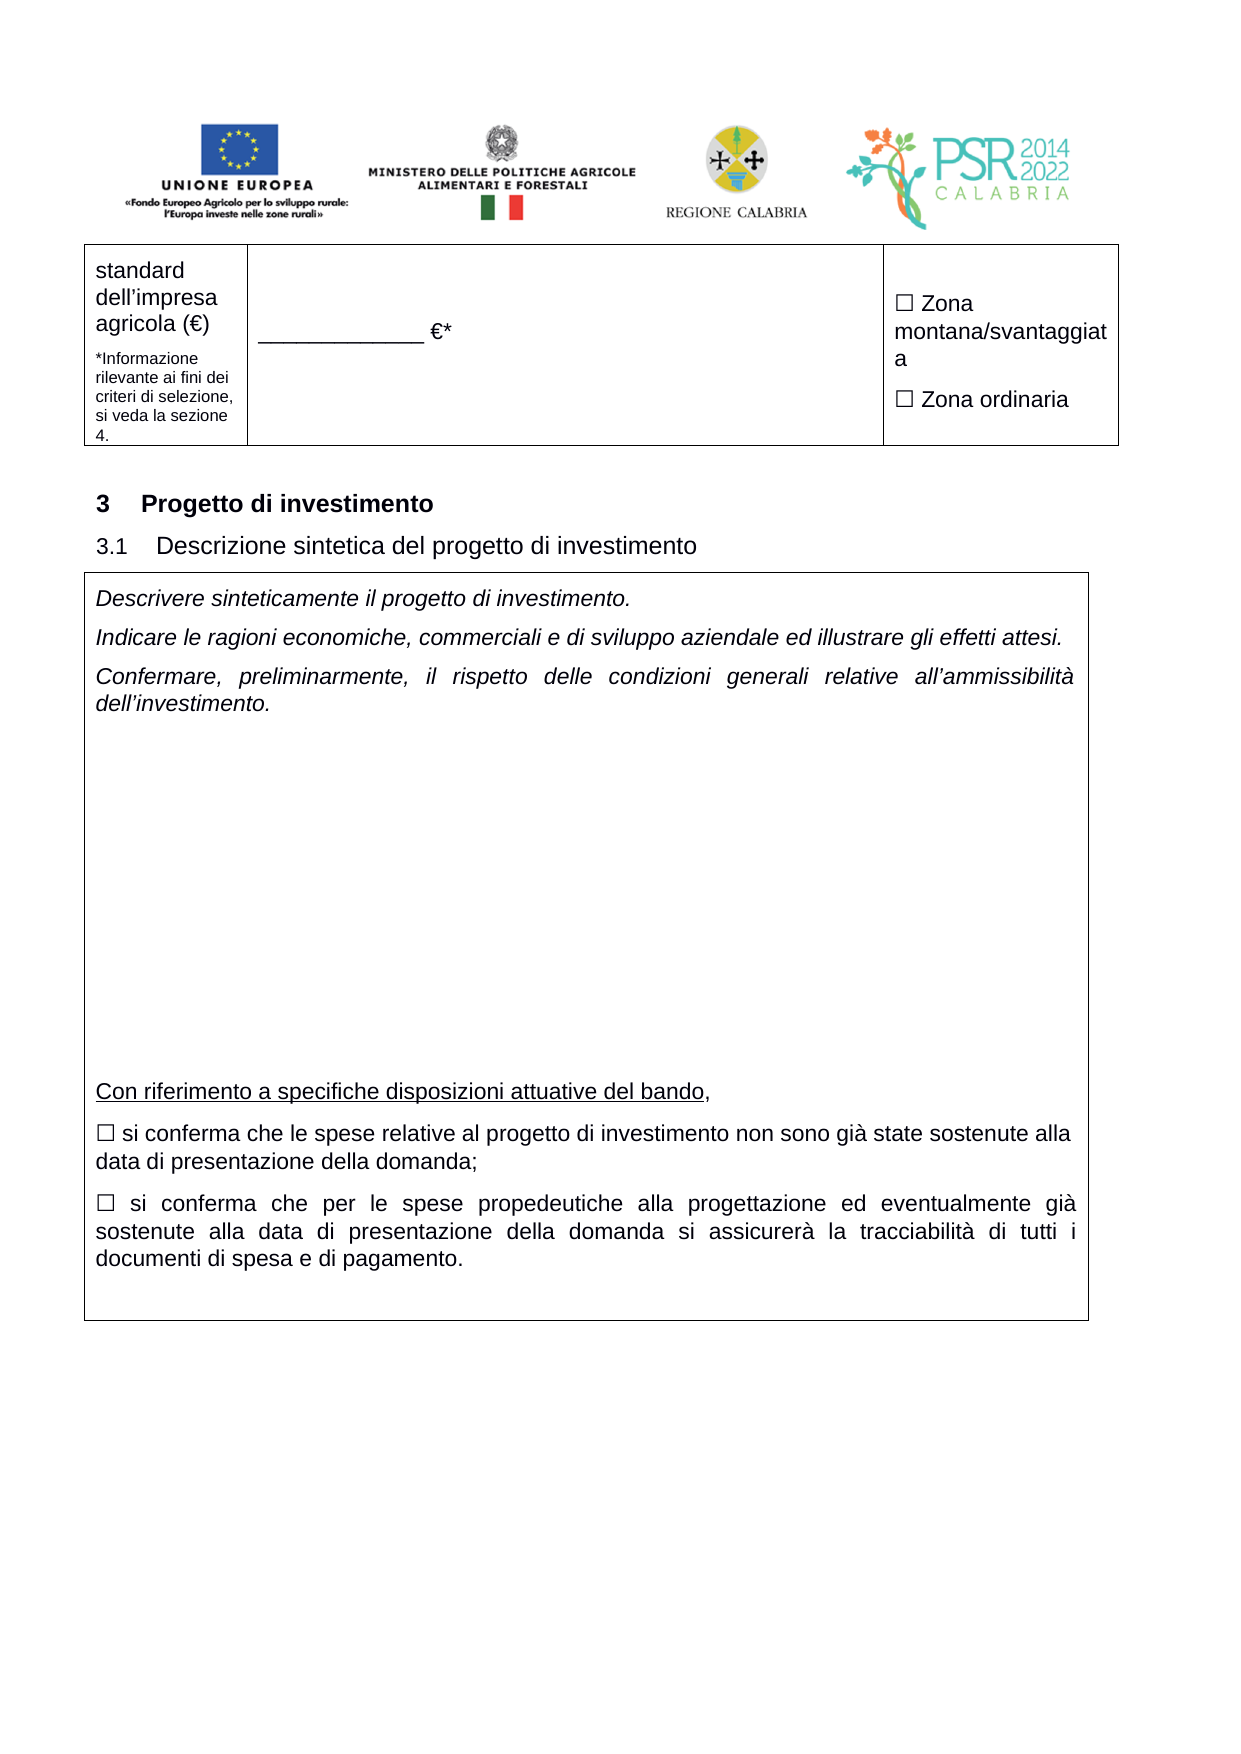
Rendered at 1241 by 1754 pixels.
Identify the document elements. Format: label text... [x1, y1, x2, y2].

table_cell Localizzazione ☐ Zona montana/svantaggiata ☐ Zona ordinaria [884, 245, 1118, 444]
subtitle Progetto di investimento [96, 489, 1171, 518]
table_cell Produzione standard dell’impresa agricola (€) *Informazione rilevante ai fini dei criteri di selezione, si veda la sezione 4. [85, 245, 247, 444]
table_header Descrivere sinteticamente il progetto di investimento. Indicare le ragioni economiche, commerciali e di sviluppo aziendale ed illustrare gli effetti attesi. Confermare, preliminarmente, il rispetto delle condizioni generali relative all’ammissibilità dell’investimento. Con riferimento a specifiche disposizioni attuative del bando, ☐ si conferma che le spese relative al progetto di investimento non sono già state sostenute alla data di presentazione della domanda; ☐ si conferma che per le spese propedeutiche alla progettazione ed eventualmente già sostenute alla data di presentazione della domanda si assicurerà la tracciabilità di tutti i documenti di spesa e di pagamento. [85, 573, 1088, 1320]
subtitle Descrizione sintetica del progetto di investimento [96, 531, 1171, 559]
table_cell PS alla data di presentazione della domanda _____________ €* [248, 245, 883, 444]
picture [95, 96, 1099, 244]
